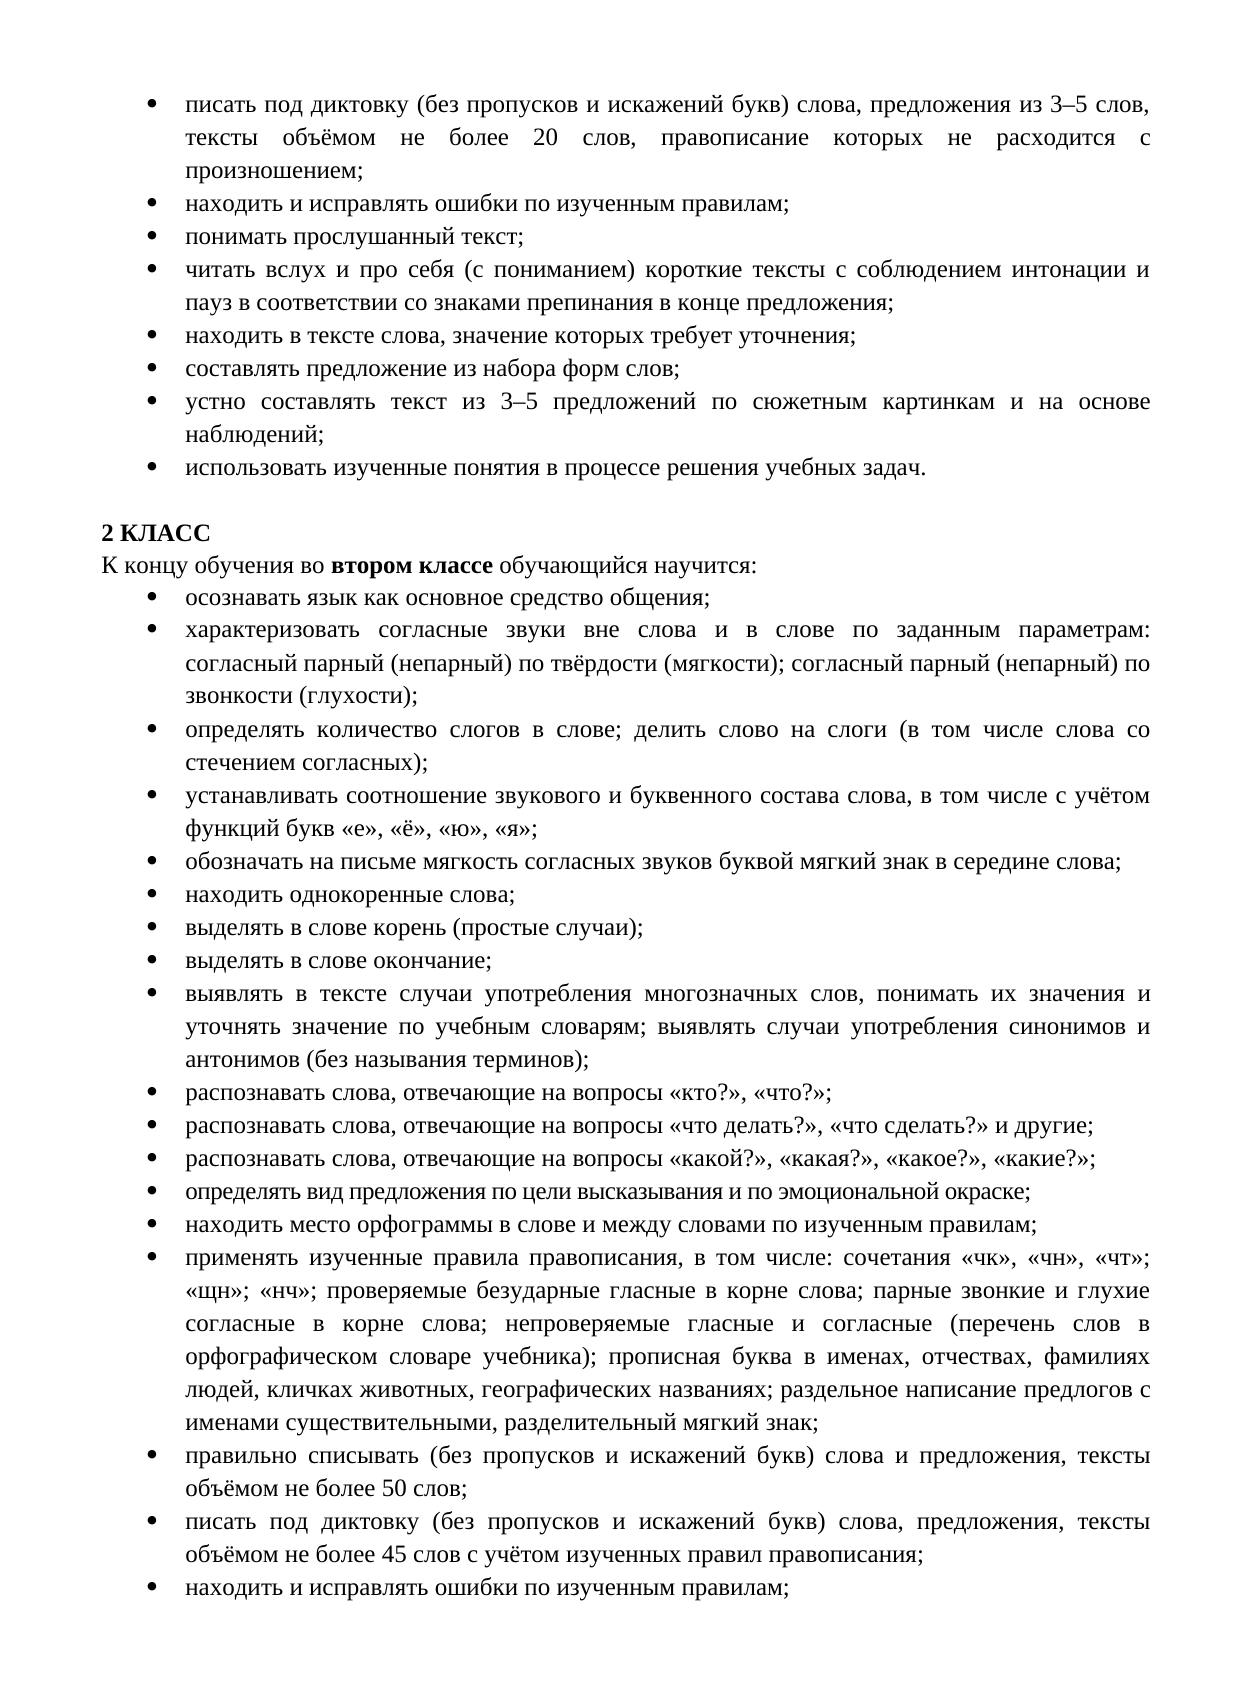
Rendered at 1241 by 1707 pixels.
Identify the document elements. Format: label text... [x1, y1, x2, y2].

list составлять предложение из набора форм слов; [148, 353, 1152, 382]
list применять изученные правила правописания, в том числе: сочетания «чк», «чн», «чт»; «щн»; «нч»; проверяемые безударные гласные в корне слова; парные звонкие и глухие согласные в корне слова; непроверяемые гласные и согласные (перечень слов в орфографическом словаре учебника); прописная буква в именах, отчествах, фамилиях людей, кличках животных, географических названиях; раздельное написание предлогов с именами существительными, разделительный мягкий знак; [148, 1242, 1152, 1436]
list находить и исправлять ошибки по изученным правилам; [148, 1572, 1152, 1601]
list обозначать на письме мягкость согласных звуков буквой мягкий знак в середине слова; [148, 846, 1152, 874]
list понимать прослушанный текст; [148, 221, 1152, 249]
list находить в тексте слова, значение которых требует уточнения; [148, 320, 1152, 348]
list находить однокоренные слова; [148, 879, 1152, 907]
list писать под диктовку (без пропусков и искажений букв) слова, предложения, тексты объёмом не более 45 слов с учётом изученных правил правописания; [148, 1506, 1152, 1568]
list устно составлять текст из 3–5 предложений по сюжетным картинкам и на основе наблюдений; [148, 386, 1152, 448]
list определять вид предложения по цели высказывания и по эмоциональной окраске; [148, 1176, 1152, 1205]
list выявлять в тексте случаи употребления многозначных слов, понимать их значения и уточнять значение по учебным словарям; выявлять случаи употребления синонимов и антонимов (без называния терминов); [148, 978, 1152, 1073]
list находить место орфограммы в слове и между словами по изученным правилам; [148, 1209, 1152, 1238]
list выделять в слове корень (простые случаи); [148, 912, 1152, 941]
list характеризовать согласные звуки вне слова и в слове по заданным параметрам: согласный парный (непарный) по твёрдости (мягкости); согласный парный (непарный) по звонкости (глухости); [148, 614, 1152, 709]
text К концу обучения во втором классе обучающийся научится: [101, 550, 1152, 579]
list использовать изученные понятия в процессе решения учебных задач. [148, 452, 1152, 481]
list осознавать язык как основное средство общения; [148, 582, 1152, 610]
list определять количество слогов в слове; делить слово на слоги (в том числе слова со стечением согласных); [148, 714, 1152, 775]
list находить и исправлять ошибки по изученным правилам; [148, 188, 1152, 216]
list распознавать слова, отвечающие на вопросы «что делать?», «что сделать?» и другие; [148, 1110, 1152, 1139]
text 2 КЛАСС [101, 518, 1152, 547]
list распознавать слова, отвечающие на вопросы «какой?», «какая?», «какое?», «какие?»; [148, 1143, 1152, 1172]
list правильно списывать (без пропусков и искажений букв) слова и предложения, тексты объёмом не более 50 слов; [148, 1440, 1152, 1502]
list распознавать слова, отвечающие на вопросы «кто?», «что?»; [148, 1077, 1152, 1106]
list писать под диктовку (без пропусков и искажений букв) слова, предложения из 3–5 слов, тексты объёмом не более 20 слов, правописание которых не расходится с произношением; [148, 89, 1152, 183]
list выделять в слове окончание; [148, 945, 1152, 973]
list устанавливать соотношение звукового и буквенного состава слова, в том числе с учётом функций букв «е», «ё», «ю», «я»; [148, 780, 1152, 841]
list читать вслух и про себя (с пониманием) короткие тексты с соблюдением интонации и пауз в соответствии со знаками препинания в конце предложения; [148, 254, 1152, 316]
